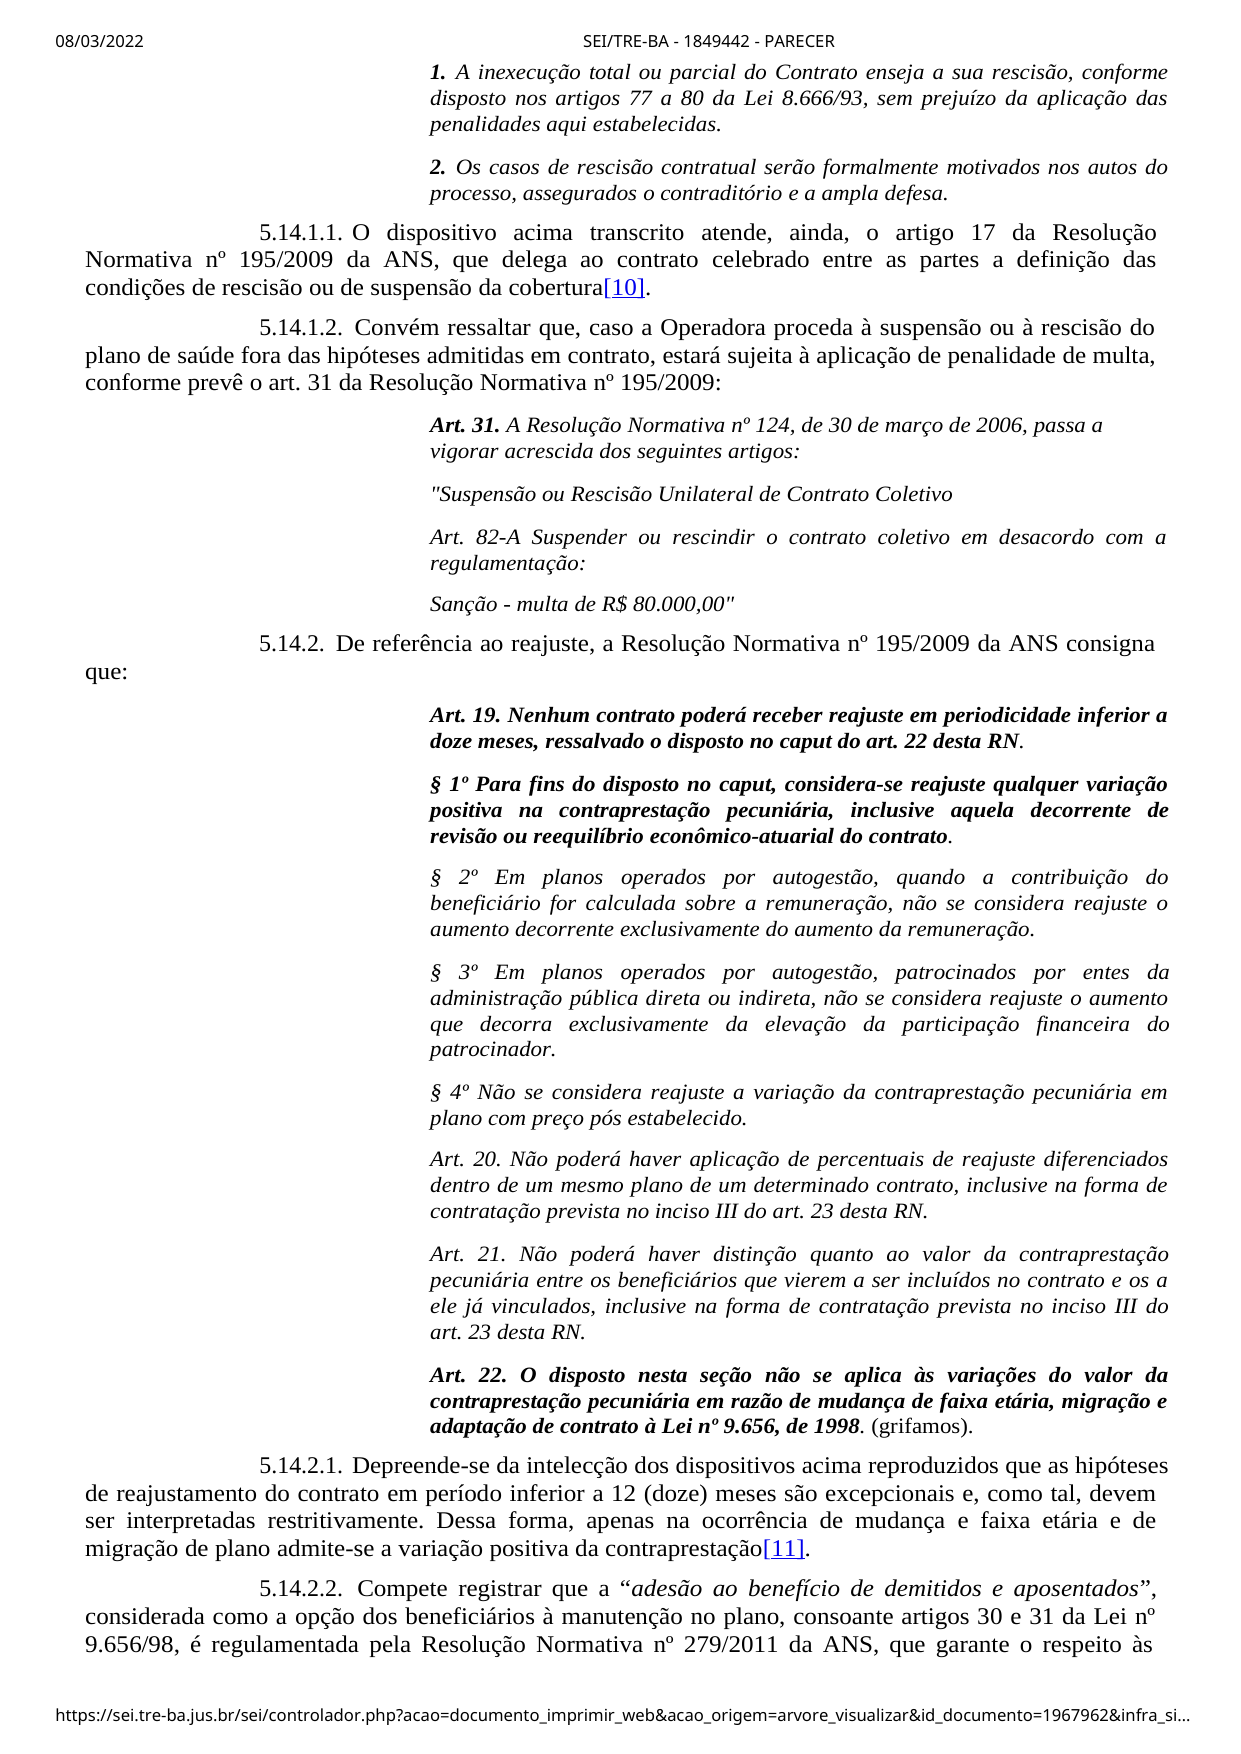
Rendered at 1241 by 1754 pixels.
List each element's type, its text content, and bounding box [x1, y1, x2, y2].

text Art. 20. Não poderá haver aplicação de percentuais de reajuste diferenciados dentro de um mesmo plano de um determinado contrato, inclusive na forma de contratação prevista no inciso III do art. 23 desta RN. [430, 1146, 1169, 1223]
text Art. 82-A Suspender ou rescindir o contrato coletivo em desacordo com a regulamentação: [430, 524, 1170, 575]
text § 4º Não se considera reajuste a variação da contraprestação pecuniária em plano com preço pós estabelecido. [430, 1079, 1169, 1130]
text § 2º Em planos operados por autogestão, quando a contribuição do beneficiário for calculada sobre a remuneração, não se considera reajuste o aumento decorrente exclusivamente do aumento da remuneração. [430, 864, 1168, 941]
text Art. 22. O disposto nesta seção não se aplica às variações do valor da contraprestação pecuniária em razão de mudança de faixa etária, migração e adaptação de contrato à Lei nº 9.656, de 1998. (grifamos). [430, 1362, 1169, 1439]
text Art. 21. Não poderá haver distinção quanto ao valor da contraprestação pecuniária entre os beneficiários que vierem a ser incluídos no contrato e os a ele já vinculados, inclusive na forma de contratação prevista no inciso III do art. 23 desta RN. [430, 1241, 1169, 1344]
text que: [85, 657, 132, 684]
list Convém ressaltar que, caso a Operadora proceda à suspensão ou à rescisão do plano de saúde fora das hipóteses admitidas em contrato, estará sujeita à aplicação de penalidade de multa, conforme prevê o art. 31 da Resolução Normativa nº 195/2009: [85, 313, 1157, 396]
text § 1º Para fins do disposto no caput, considera-se reajuste qualquer variação positiva na contraprestação pecuniária, inclusive aquela decorrente de revisão ou reequilíbrio econômico-atuarial do contrato. [430, 771, 1169, 848]
list Depreende-se da intelecção dos dispositivos acima reproduzidos que as hipóteses [259, 1451, 1182, 1479]
subtitle Art. 19. Nenhum contrato poderá receber reajuste em periodicidade inferior a doze meses, ressalvado o disposto no caput do art. 22 desta RN. [430, 702, 1169, 753]
list A inexecução total ou parcial do Contrato enseja a sua rescisão, conforme disposto nos artigos 77 a 80 da Lei 8.666/93, sem prejuízo da aplicação das penalidades aqui estabelecidas. [430, 59, 1169, 136]
text Art. 31. A Resolução Normativa nº 124, de 30 de março de 2006, passa a vigorar acrescida dos seguintes artigos: [430, 412, 1170, 463]
text § 3º Em planos operados por autogestão, patrocinados por entes da administração pública direta ou indireta, não se considera reajuste o aumento que decorra exclusivamente da elevação da participação financeira do patrocinador. [430, 959, 1170, 1062]
list Compete registrar que a “adesão ao benefício de demitidos e aposentados”, considerada como a opção dos beneficiários à manutenção no plano, consoante artigos 30 e 31 da Lei nº 9.656/98, é regulamentada pela Resolução Normativa nº 279/2011 da ANS, que garante o respeito às [85, 1574, 1157, 1657]
list Os casos de rescisão contratual serão formalmente motivados nos autos do processo, assegurados o contraditório e a ampla defesa. [430, 154, 1169, 205]
text de reajustamento do contrato em período inferior a 12 (doze) meses são excepcionais e, como tal, devem ser interpretadas restritivamente. Dessa forma, apenas na ocorrência de mudança e faixa etária e de migração de plano admite-se a variação positiva da contraprestação[11]. [85, 1479, 1157, 1562]
text Sanção - multa de R$ 80.000,00" [430, 591, 1182, 616]
text "Suspensão ou Rescisão Unilateral de Contrato Coletivo [430, 481, 1182, 506]
list De referência ao reajuste, a Resolução Normativa nº 195/2009 da ANS consigna [259, 629, 1182, 657]
list O dispositivo acima transcrito atende, ainda, o artigo 17 da Resolução Normativa nº 195/2009 da ANS, que delega ao contrato celebrado entre as partes a definição das condições de rescisão ou de suspensão da cobertura[10]. [85, 218, 1157, 301]
